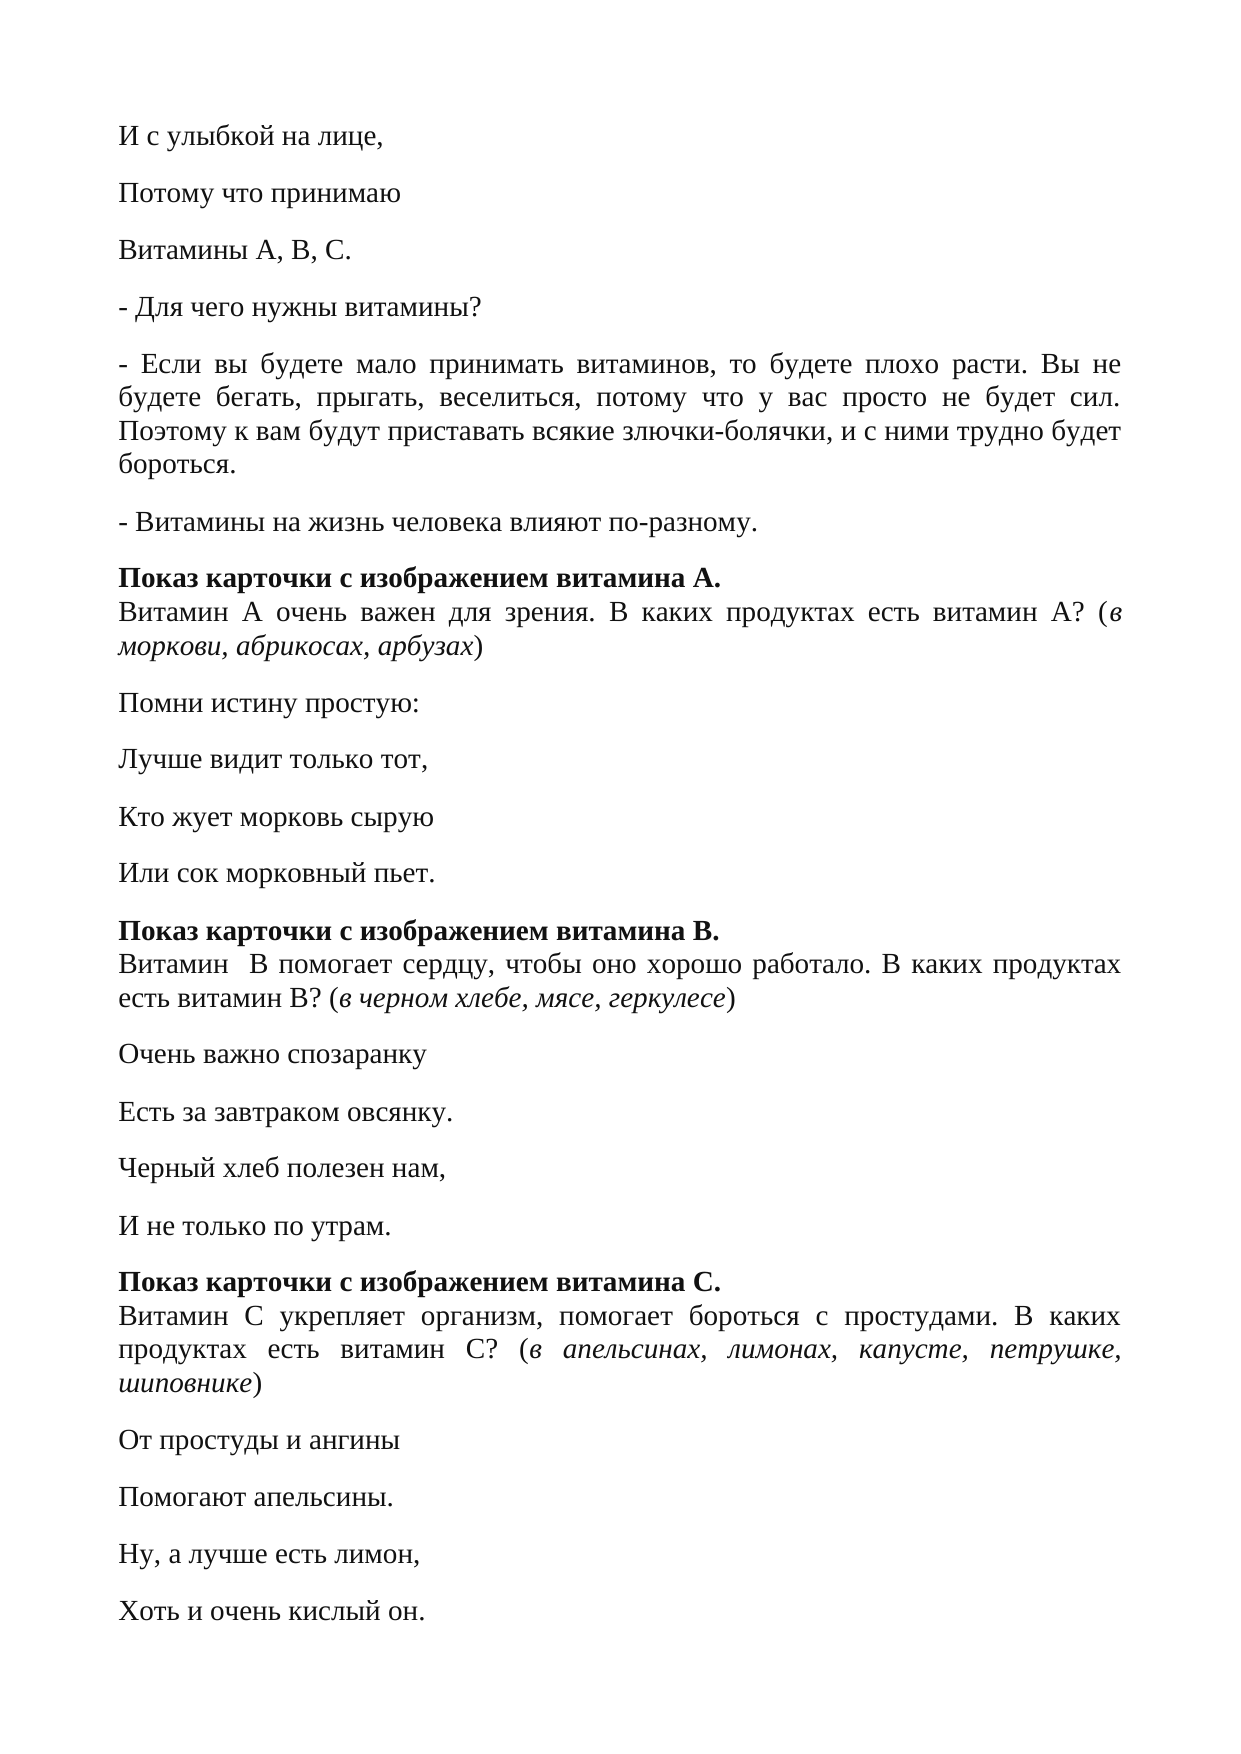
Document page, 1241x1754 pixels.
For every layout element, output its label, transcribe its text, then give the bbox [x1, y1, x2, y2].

text - Витамины на жизнь человека влияют по-разному. [118, 504, 1122, 537]
text Потому что принимаю [118, 175, 1122, 209]
text Ну, а лучше есть лимон, [118, 1536, 1122, 1570]
text Витамин А очень важен для зрения. В каких продуктах есть витамин А? (в моркови, абрикосах, арбузах) [118, 594, 1122, 661]
text Есть за завтраком овсянку. [118, 1094, 1122, 1127]
text - Для чего нужны витамины? [118, 289, 1122, 323]
text Помогают апельсины. [118, 1479, 1122, 1513]
text Кто жует морковь сырую [118, 799, 1122, 832]
text Витамин С укрепляет организм, помогает бороться с простудами. В каких продуктах есть витамин С? (в апельсинах, лимонах, капусте, петрушке, шиповнике) [118, 1298, 1122, 1399]
text Лучше видит только тот, [118, 742, 1122, 775]
text И не только по утрам. [118, 1208, 1122, 1241]
text Или сок морковный пьет. [118, 856, 1122, 889]
text Помни истину простую: [118, 685, 1122, 718]
text Хоть и очень кислый он. [118, 1593, 1122, 1627]
text Черный хлеб полезен нам, [118, 1151, 1122, 1184]
text Витамин В помогает сердцу, чтобы оно хорошо работало. В каких продуктах есть витамин В? (в черном хлебе, мясе, геркулесе) [118, 946, 1122, 1013]
text Показ карточки с изображением витамина С. [118, 1264, 1122, 1298]
text И с улыбкой на лице, [118, 118, 1122, 152]
text От простуды и ангины [118, 1422, 1122, 1456]
text Витамины А, В, С. [118, 232, 1122, 266]
text Очень важно спозаранку [118, 1037, 1122, 1070]
text Показ карточки с изображением витамина В. [118, 913, 1122, 946]
text - Если вы будете мало принимать витаминов, то будете плохо расти. Вы не будете бегать, прыгать, веселиться, потому что у вас просто не будет сил. Поэтому к вам будут приставать всякие злючки-болячки, и с ними трудно будет бороться. [118, 346, 1122, 480]
text Показ карточки с изображением витамина А. [118, 561, 1122, 594]
